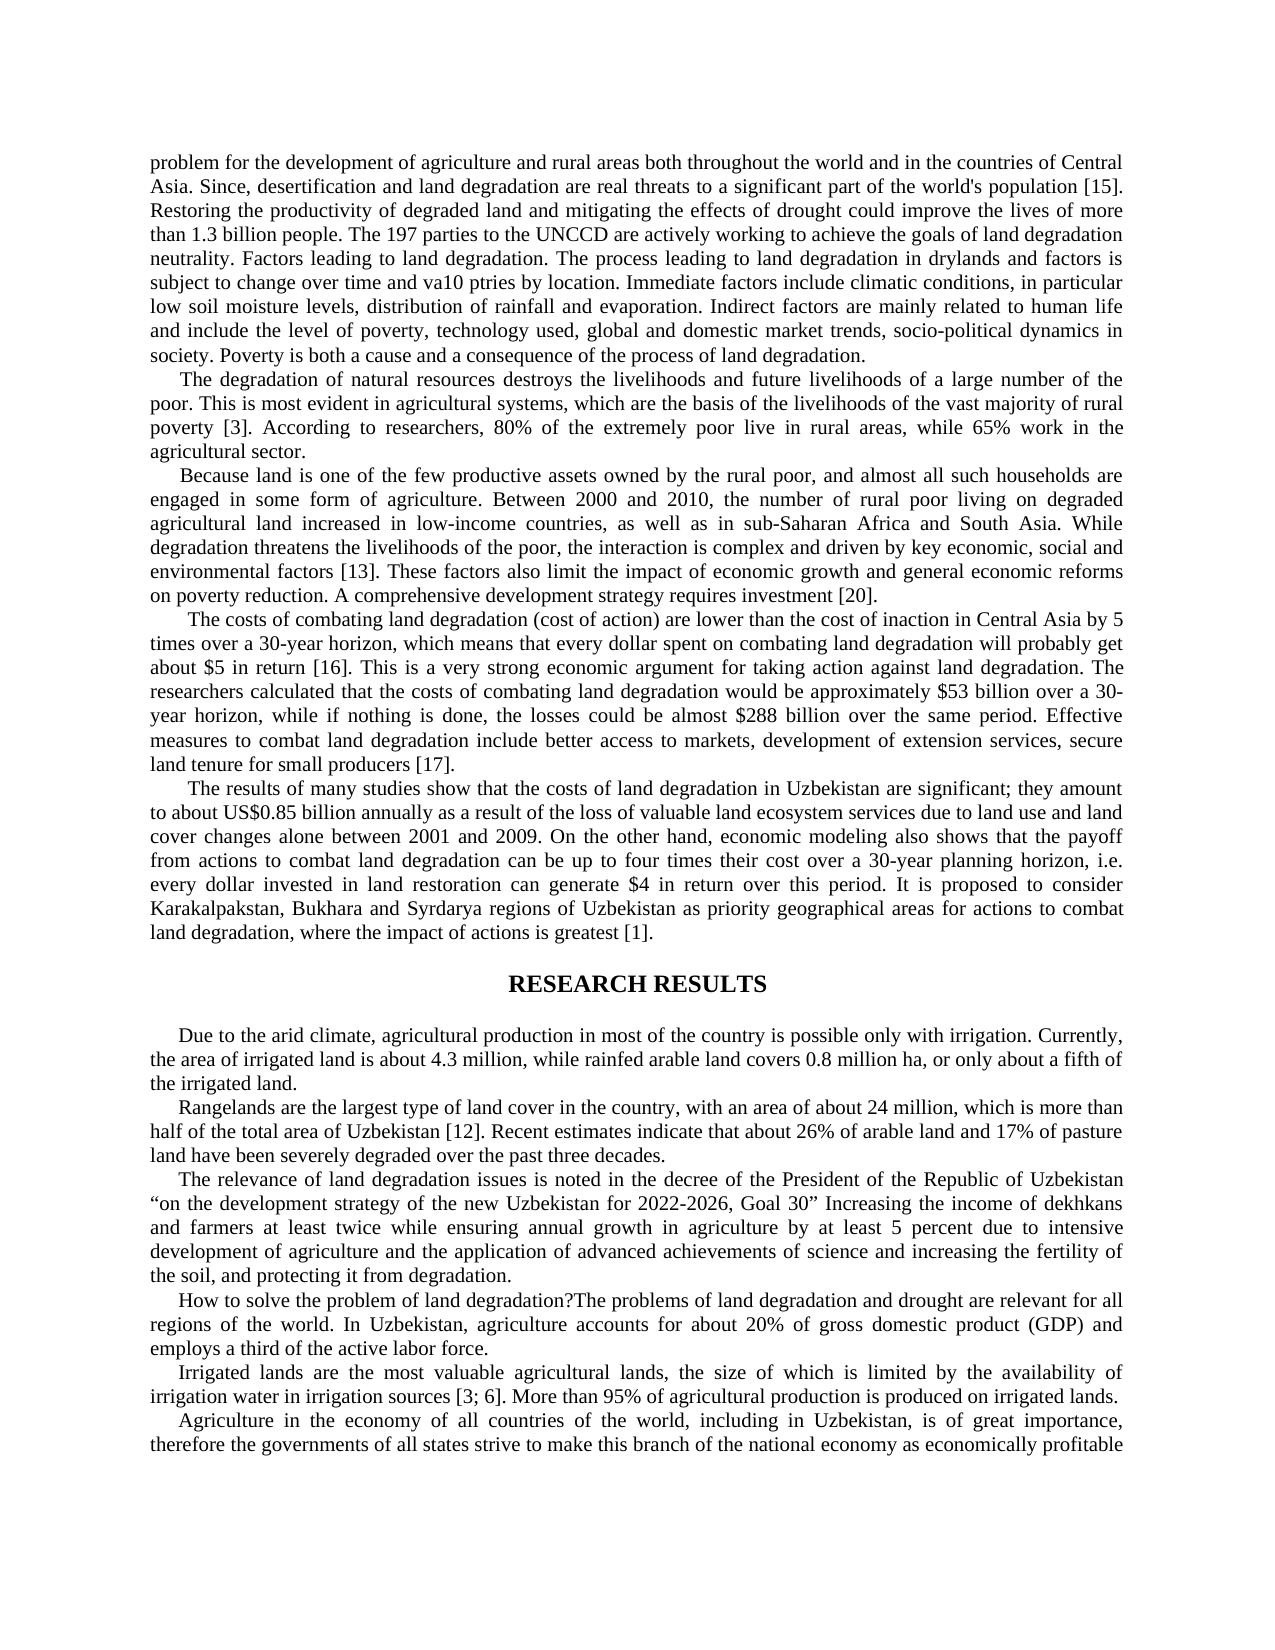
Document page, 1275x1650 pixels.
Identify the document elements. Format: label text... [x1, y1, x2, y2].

text The relevance of land degradation issues is noted in the decree of the President of the Republic of Uzbekistan “on the development strategy of the new Uzbekistan for 2022-2026, Goal 30” Increasing the income of dekhkans and farmers at least twice while ensuring annual growth in agriculture by at least 5 percent due to intensive development of agriculture and the application of advanced achievements of science and increasing the fertility of the soil, and protecting it from degradation. [150, 1167, 1125, 1287]
text The degradation of natural resources destroys the livelihoods and future livelihoods of a large number of the poor. This is most evident in agricultural systems, which are the basis of the livelihoods of the vast majority of rural poverty [3]. According to researchers, 80% of the extremely poor live in rural areas, while 65% work in the agricultural sector. [150, 367, 1125, 463]
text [150, 150, 1125, 367]
text The costs of combating land degradation (cost of action) are lower than the cost of inaction in Central Asia by 5 times over a 30-year horizon, which means that every dollar spent on combating land degradation will probably get about $5 in return [16]. This is a very strong economic argument for taking action against land degradation. The researchers calculated that the costs of combating land degradation would be approximately $53 billion over a 30-year horizon, while if nothing is done, the losses could be almost $288 billion over the same period. Effective measures to combat land degradation include better access to markets, development of extension services, secure land tenure for small producers [17]. [150, 607, 1125, 776]
text Rangelands are the largest type of land cover in the country, with an area of about 24 million, which is more than half of the total area of Uzbekistan [12]. Recent estimates indicate that about 26% of arable land and 17% of pasture land have been severely degraded over the past three decades. [150, 1095, 1125, 1167]
text How to solve the problem of land degradation?The problems of land degradation and drought are relevant for all regions of the world. In Uzbekistan, agriculture accounts for about 20% of gross domestic product (GDP) and employs a third of the active labor force. [150, 1287, 1125, 1360]
text RESEARCH RESULTS [150, 969, 1125, 998]
text Irrigated lands are the most valuable agricultural lands, the size of which is limited by the availability of irrigation water in irrigation sources [3; 6]. More than 95% of agricultural production is produced on irrigated lands. [150, 1360, 1125, 1408]
text The results of many studies show that the costs of land degradation in Uzbekistan are significant; they amount to about US$0.85 billion annually as a result of the loss of valuable land ecosystem services due to land use and land cover changes alone between 2001 and 2009. On the other hand, economic modeling also shows that the payoff from actions to combat land degradation can be up to four times their cost over a 30-year planning horizon, i.e. every dollar invested in land restoration can generate $4 in return over this period. It is proposed to consider Karakalpakstan, Bukhara and Syrdarya regions of Uzbekistan as priority geographical areas for actions to combat land degradation, where the impact of actions is greatest [1]. [150, 776, 1125, 944]
text Due to the arid climate, agricultural production in most of the country is possible only with irrigation. Currently, the area of irrigated land is about 4.3 million, while rainfed arable land covers 0.8 million ha, or only about a fifth of the irrigated land. [150, 1023, 1125, 1095]
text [150, 1408, 1125, 1456]
text Because land is one of the few productive assets owned by the rural poor, and almost all such households are engaged in some form of agriculture. Between 2000 and 2010, the number of rural poor living on degraded agricultural land increased in low-income countries, as well as in sub-Saharan Africa and South Asia. While degradation threatens the livelihoods of the poor, the interaction is complex and driven by key economic, social and environmental factors [13]. These factors also limit the impact of economic growth and general economic reforms on poverty reduction. A comprehensive development strategy requires investment [20]. [150, 463, 1125, 607]
